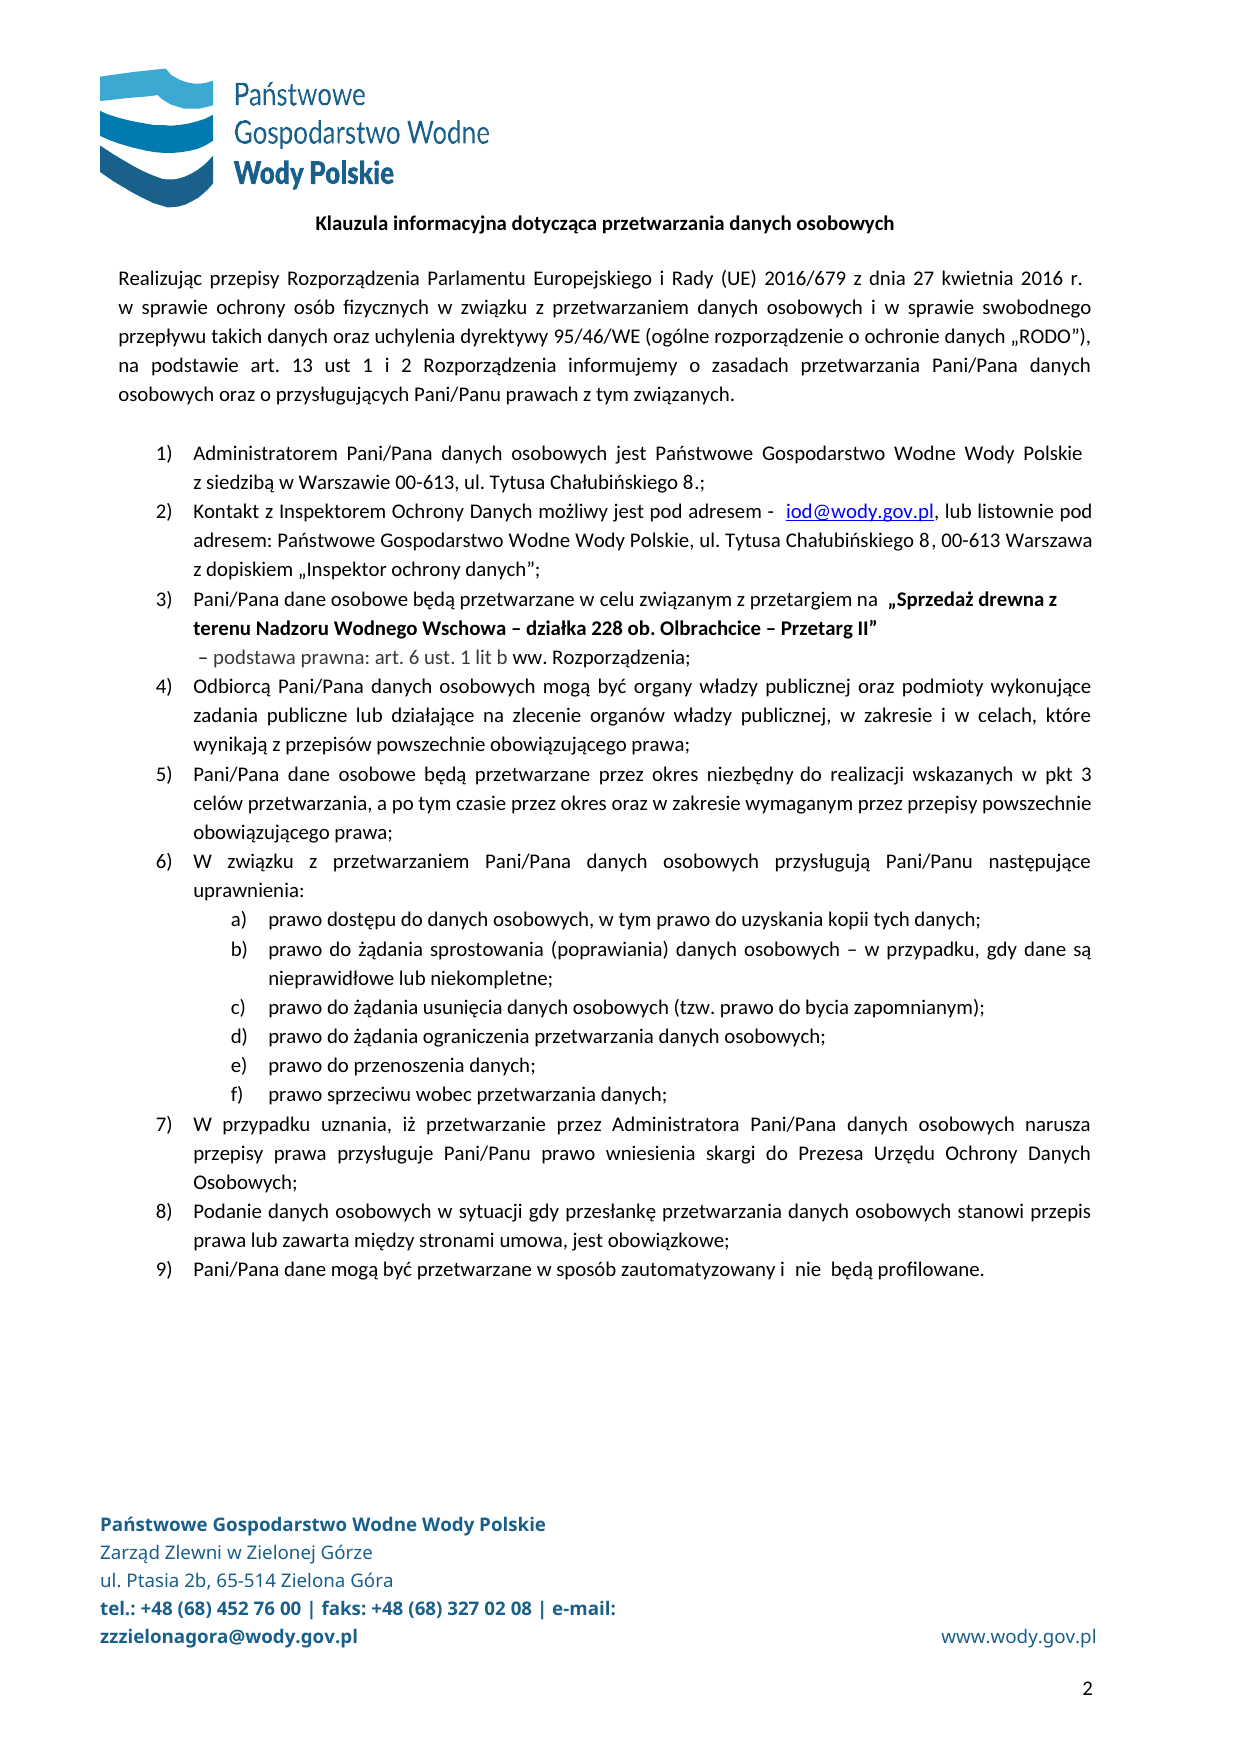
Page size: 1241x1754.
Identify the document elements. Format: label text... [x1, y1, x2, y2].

list prawo do przenoszenia danych; [231, 1052, 1092, 1078]
list prawo do żądania ograniczenia przetwarzania danych osobowych; [231, 1023, 1092, 1049]
text Realizując przepisy Rozporządzenia Parlamentu Europejskiego i Rady (UE) 2016/679 z dnia 27 kwietnia 2016 r. w sprawie ochrony osób fizycznych w związku z przetwarzaniem danych osobowych i w sprawie swobodnego przepływu takich danych oraz uchylenia dyrektywy 95/46/WE (ogólne rozporządzenie o ochronie danych „RODO”), na podstawie art. 13 ust 1 i 2 Rozporządzenia informujemy o zasadach przetwarzania Pani/Pana danych osobowych oraz o przysługujących Pani/Panu prawach z tym związanych. [118, 265, 1092, 407]
list prawo do żądania usunięcia danych osobowych (tzw. prawo do bycia zapomnianym); [231, 994, 1092, 1019]
list prawo sprzeciwu wobec przetwarzania danych; [231, 1082, 1092, 1107]
list Kontakt z Inspektorem Ochrony Danych możliwy jest pod adresem - iod@wody.gov.pl, lub listownie pod adresem: Państwowe Gospodarstwo Wodne Wody Polskie, ul. Tytusa Chałubińskiego 8, 00-613 Warszawa z dopiskiem „Inspektor ochrony danych”; [156, 498, 1092, 582]
list W związku z przetwarzaniem Pani/Pana danych osobowych przysługują Pani/Panu następujące uprawnienia: [156, 848, 1092, 903]
list Administratorem Pani/Pana danych osobowych jest Państwowe Gospodarstwo Wodne Wody Polskie z siedzibą w Warszawie 00-613, ul. Tytusa Chałubińskiego 8.; [156, 440, 1092, 494]
list Odbiorcą Pani/Pana danych osobowych mogą być organy władzy publicznej oraz podmioty wykonujące zadania publiczne lub działające na zlecenie organów władzy publicznej, w zakresie i w celach, które wynikają z przepisów powszechnie obowiązującego prawa; [156, 673, 1092, 757]
list Podanie danych osobowych w sytuacji gdy przesłankę przetwarzania danych osobowych stanowi przepis prawa lub zawarta między stronami umowa, jest obowiązkowe; [156, 1198, 1092, 1253]
list W przypadku uznania, iż przetwarzanie przez Administratora Pani/Pana danych osobowych narusza przepisy prawa przysługuje Pani/Panu prawo wniesienia skargi do Prezesa Urzędu Ochrony Danych Osobowych; [156, 1111, 1092, 1194]
list prawo dostępu do danych osobowych, w tym prawo do uzyskania kopii tych danych; [231, 907, 1092, 932]
list prawo do żądania sprostowania (poprawiania) danych osobowych – w przypadku, gdy dane są nieprawidłowe lub niekompletne; [231, 936, 1092, 990]
list Pani/Pana dane mogą być przetwarzane w sposób zautomatyzowany i nie będą profilowane. [156, 1257, 1092, 1282]
list Pani/Pana dane osobowe będą przetwarzane przez okres niezbędny do realizacji wskazanych w pkt 3 celów przetwarzania, a po tym czasie przez okres oraz w zakresie wymaganym przez przepisy powszechnie obowiązującego prawa; [156, 761, 1092, 844]
list Pani/Pana dane osobowe będą przetwarzane w celu związanym z przetargiem na „Sprzedaż drewna z terenu Nadzoru Wodnego Wschowa – działka 228 ob. Olbrachcice – Przetarg II” – podstawa prawna: art. 6 ust. 1 lit b ww. Rozporządzenia; [156, 586, 1092, 669]
text Klauzula informacyjna dotycząca przetwarzania danych osobowych [118, 210, 1092, 236]
